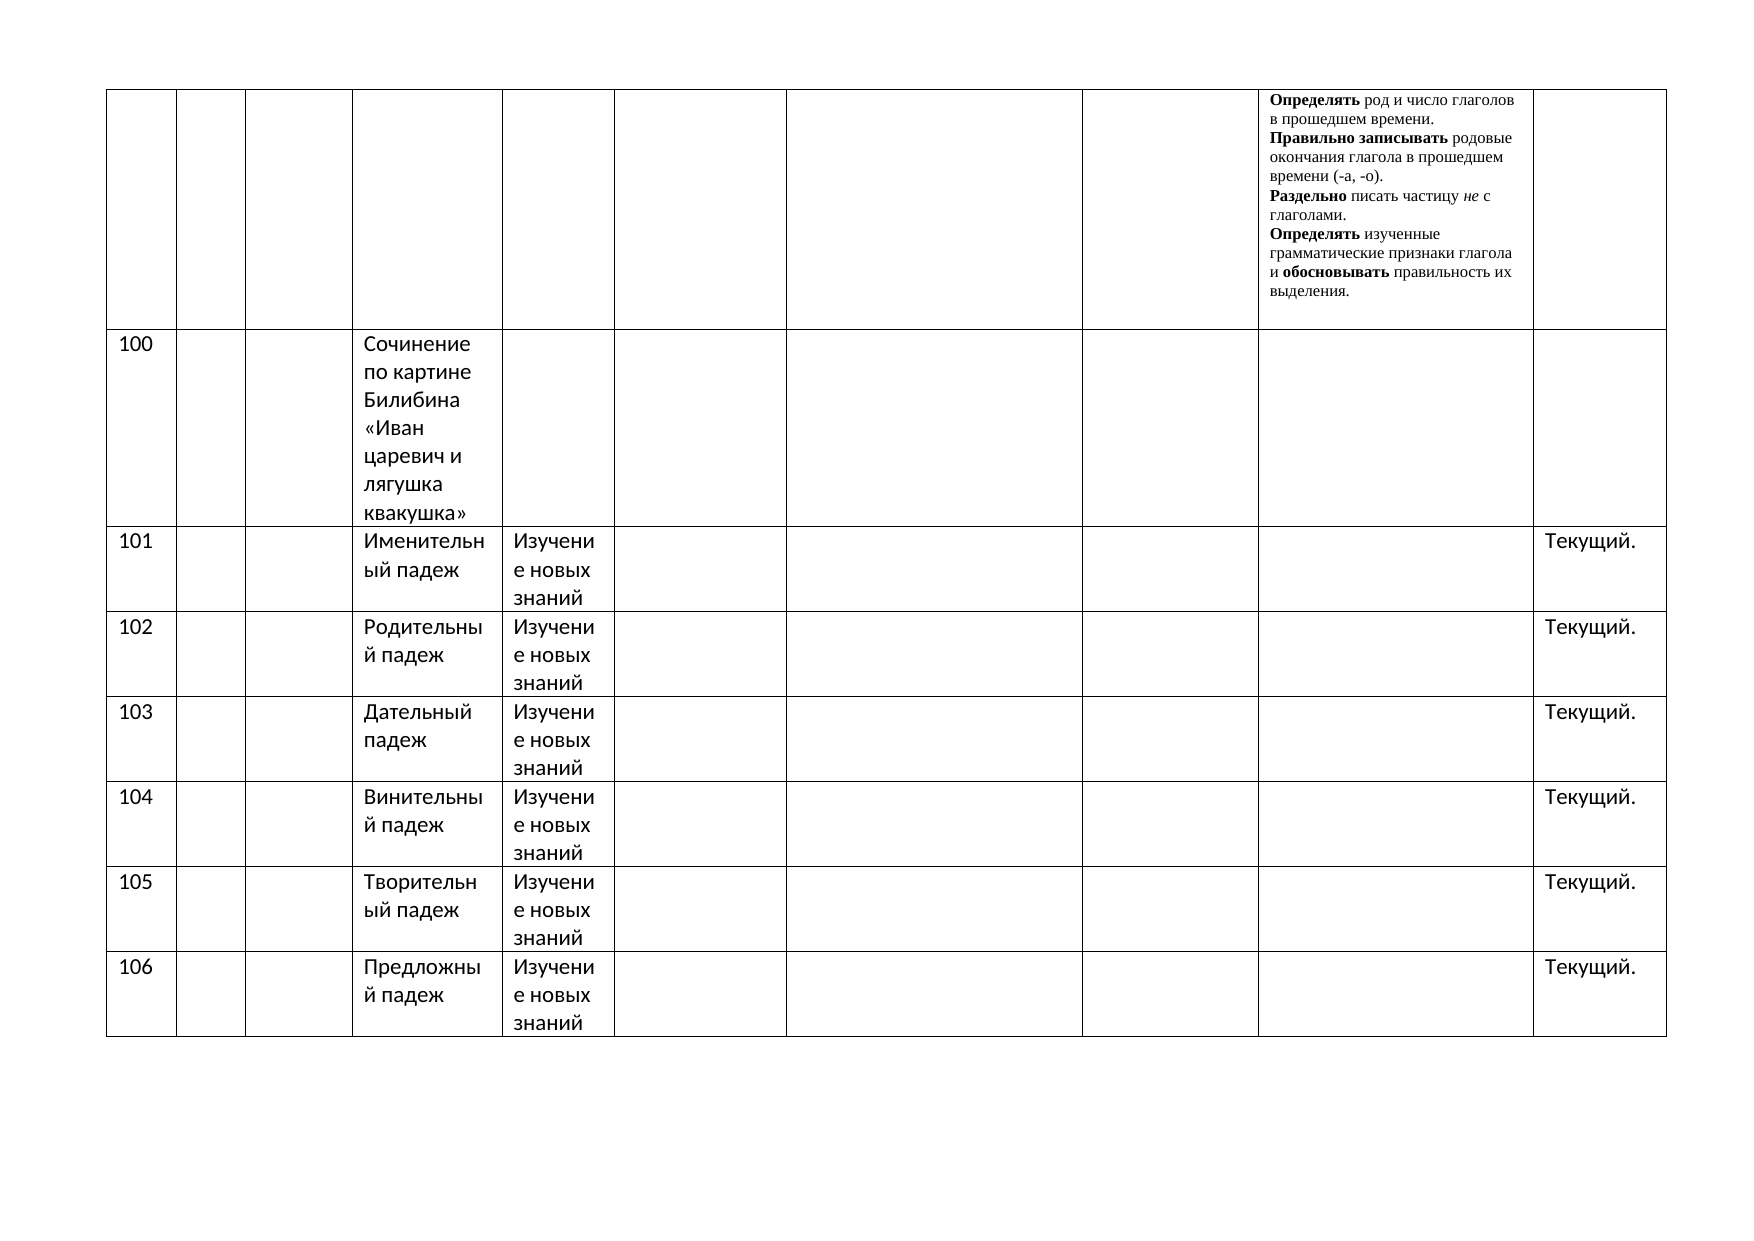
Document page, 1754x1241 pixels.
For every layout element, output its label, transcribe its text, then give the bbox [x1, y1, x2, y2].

table_cell [246, 330, 352, 526]
table_cell 101 [107, 527, 176, 611]
table_cell [615, 527, 786, 611]
table_cell [787, 612, 1082, 696]
table_cell [787, 527, 1082, 611]
table_cell [615, 330, 786, 526]
table_cell Текущий. [1534, 782, 1666, 866]
table_cell Изучение новых знаний [503, 612, 614, 696]
table_cell [1534, 330, 1666, 526]
table_cell 99 [107, 90, 176, 328]
table_cell [615, 612, 786, 696]
table_cell [177, 867, 245, 951]
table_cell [1083, 90, 1258, 328]
table_cell [1259, 612, 1533, 696]
table_cell Текущий. [1534, 952, 1666, 1036]
table_cell [246, 952, 352, 1036]
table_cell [503, 90, 614, 328]
table_cell Предложный падеж [353, 952, 502, 1036]
table_cell [615, 697, 786, 781]
table_cell Винительный падеж [353, 782, 502, 866]
table_cell [246, 697, 352, 781]
table_cell Текущий. [1534, 612, 1666, 696]
table_cell [246, 90, 352, 328]
table_cell Текущий. [1534, 697, 1666, 781]
table_cell [1259, 782, 1533, 866]
table_cell [1083, 867, 1258, 951]
table_cell [1259, 697, 1533, 781]
table_cell [177, 612, 245, 696]
table_cell [787, 697, 1082, 781]
table_cell [1259, 867, 1533, 951]
table_cell 105 [107, 867, 176, 951]
table_cell [177, 952, 245, 1036]
table_cell Именительный падеж [353, 527, 502, 611]
table_cell 103 [107, 697, 176, 781]
table_cell [1083, 697, 1258, 781]
table_cell [177, 90, 245, 328]
table_cell [177, 330, 245, 526]
table_cell [615, 90, 786, 328]
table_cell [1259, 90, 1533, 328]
table_cell [787, 952, 1082, 1036]
table_cell [246, 867, 352, 951]
table_cell Текущий. [1534, 867, 1666, 951]
table_cell [615, 867, 786, 951]
table_cell Родительный падеж [353, 612, 502, 696]
table_cell Изучение новых знаний [503, 867, 614, 951]
table_cell [246, 612, 352, 696]
table_cell [1259, 330, 1533, 526]
table_cell [1259, 527, 1533, 611]
table_cell [1083, 782, 1258, 866]
table_cell [246, 782, 352, 866]
table_cell Текущий. [1534, 527, 1666, 611]
table_cell [177, 782, 245, 866]
table_cell [787, 867, 1082, 951]
table_cell Творительный падеж [353, 867, 502, 951]
table_cell [1083, 952, 1258, 1036]
table_cell [1534, 90, 1666, 328]
table_cell 106 [107, 952, 176, 1036]
table_cell 102 [107, 612, 176, 696]
table_cell [1083, 527, 1258, 611]
table_cell [1083, 330, 1258, 526]
table_cell 104 [107, 782, 176, 866]
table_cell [787, 90, 1082, 328]
table_cell [615, 782, 786, 866]
table_cell [615, 952, 786, 1036]
table_cell [177, 697, 245, 781]
table_cell Изучение новых знаний [503, 697, 614, 781]
table_cell Изучение новых знаний [503, 527, 614, 611]
table_cell [246, 527, 352, 611]
table_cell Изучение новых знаний [503, 782, 614, 866]
table_cell [503, 330, 614, 526]
table_cell 100 [107, 330, 176, 526]
table_cell [177, 527, 245, 611]
table_cell [1259, 952, 1533, 1036]
table_cell Дательный падеж [353, 697, 502, 781]
table_cell [1083, 612, 1258, 696]
table_cell [787, 330, 1082, 526]
table_cell Сочинение по картине Билибина «Иван царевич и лягушка квакушка» [353, 330, 502, 526]
table_cell Изучение новых знаний [503, 952, 614, 1036]
table_cell [787, 782, 1082, 866]
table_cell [353, 90, 502, 328]
